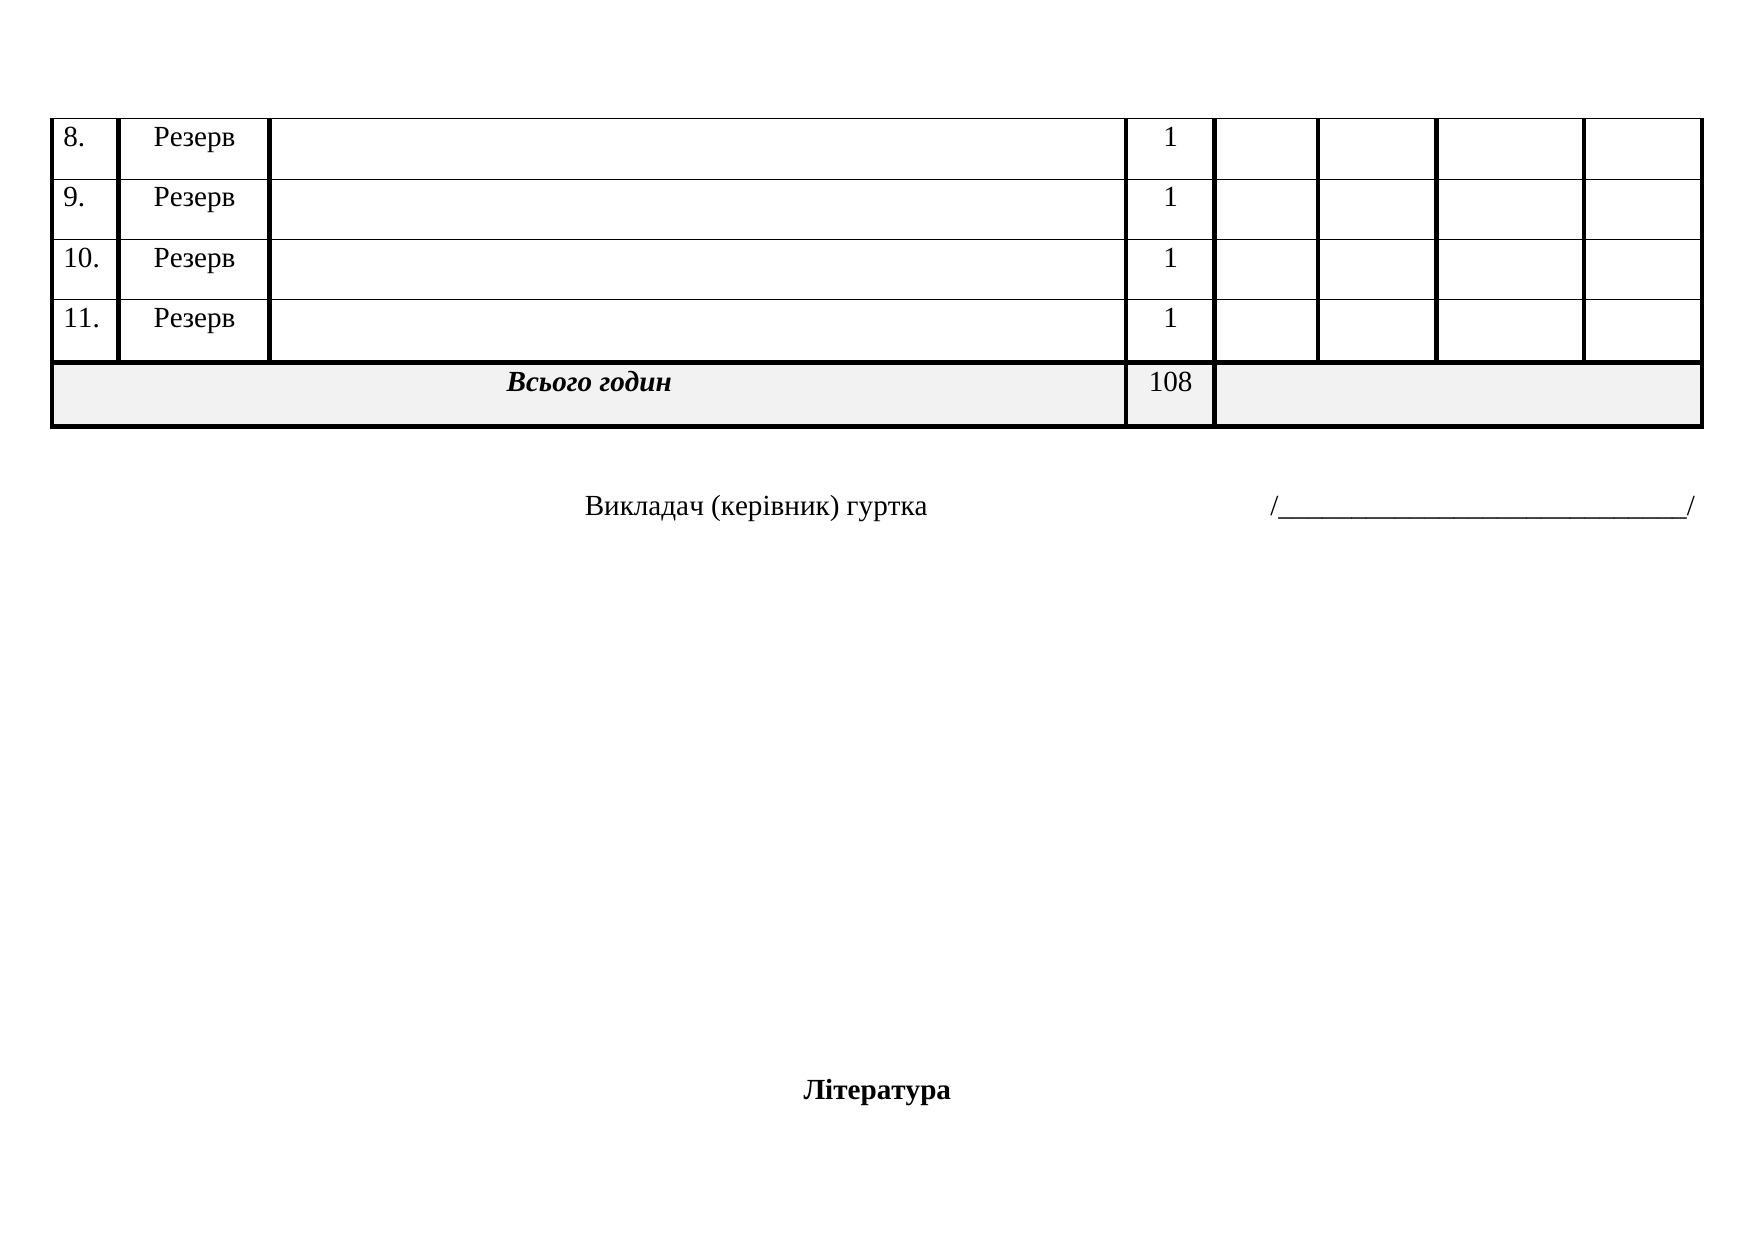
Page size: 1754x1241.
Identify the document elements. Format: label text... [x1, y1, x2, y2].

table_cell [54, 240, 116, 299]
text Викладач (керівник) гуртка /____________________________/ [59, 488, 1695, 521]
table_cell [1586, 180, 1700, 239]
table_cell 1 [1128, 119, 1212, 178]
table_cell [54, 119, 116, 178]
table_cell 108 [1128, 365, 1212, 424]
table_cell [1586, 300, 1700, 360]
table_cell [272, 240, 1124, 299]
table_cell [1217, 119, 1316, 178]
table_cell [1439, 180, 1582, 239]
table_cell [54, 300, 116, 360]
table_cell [1217, 300, 1316, 360]
table_cell Резерв [121, 119, 267, 178]
table_cell [1320, 300, 1434, 360]
table_cell Резерв [121, 240, 267, 299]
table_cell [1439, 119, 1582, 178]
table_cell [1217, 240, 1316, 299]
table_cell [272, 300, 1124, 360]
table_cell [1320, 180, 1434, 239]
table_cell 1 [1128, 240, 1212, 299]
table_cell Резерв [121, 180, 267, 239]
table_cell 1 [1128, 180, 1212, 239]
table_cell [54, 180, 116, 239]
table_cell [1439, 300, 1582, 360]
text Література [59, 1072, 1695, 1106]
table_cell [1217, 365, 1700, 424]
table_cell [1217, 180, 1316, 239]
table_cell Резерв [121, 300, 267, 360]
table_cell Всього годин [54, 365, 1124, 424]
table_cell [272, 119, 1124, 178]
table_cell [1586, 119, 1700, 178]
table_cell [1320, 119, 1434, 178]
table_cell [272, 180, 1124, 239]
table_cell [1439, 240, 1582, 299]
table_cell 1 [1128, 300, 1212, 360]
table_cell [1586, 240, 1700, 299]
table_cell [1320, 240, 1434, 299]
